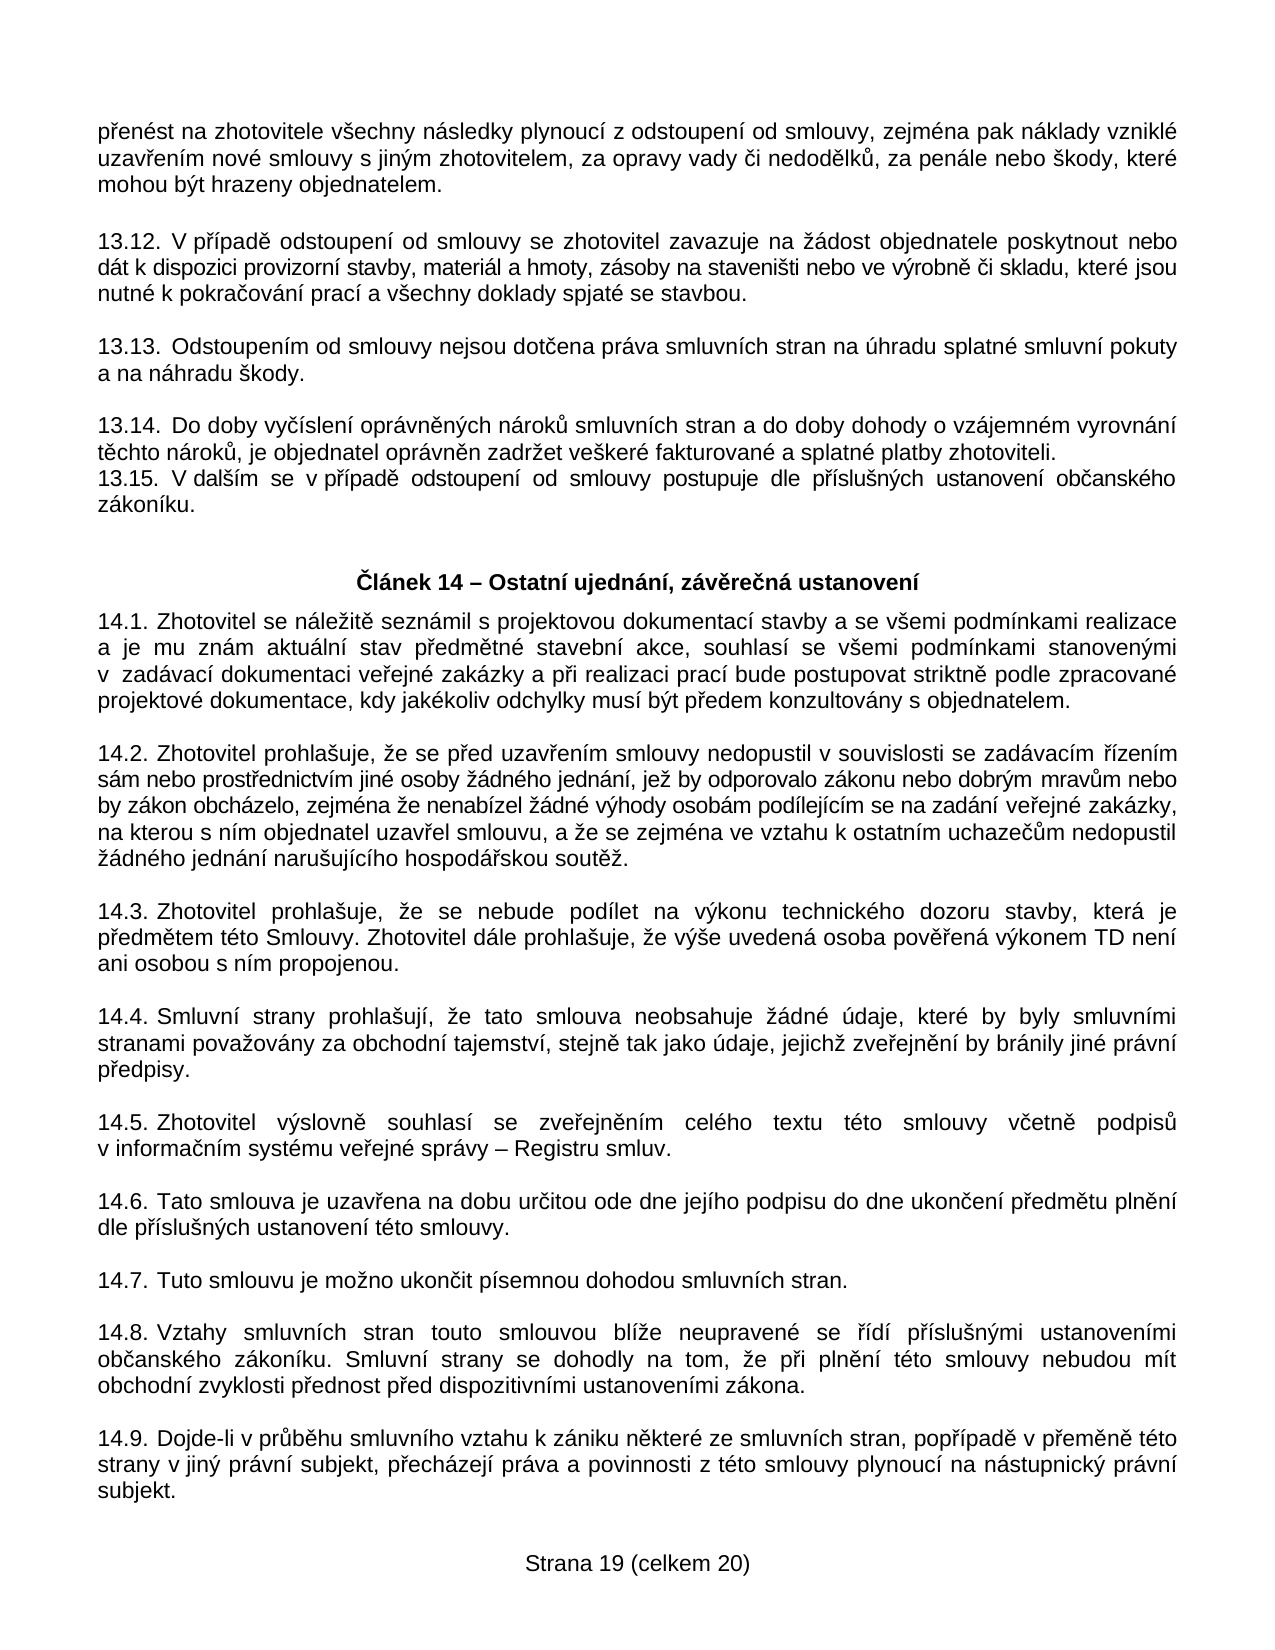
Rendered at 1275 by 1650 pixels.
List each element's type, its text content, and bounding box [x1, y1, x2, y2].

list Zhotovitel prohlašuje, že se nebude podílet na výkonu technického dozoru stavby, která je předmětem této Smlouvy. Zhotovitel dále prohlašuje, že výše uvedená osoba pověřená výkonem TD není ani osobou s ním propojenou. [97, 898, 1177, 977]
text Článek 14 – Ostatní ujednání, závěrečná ustanovení [97, 569, 1177, 595]
list Zhotovitel výslovně souhlasí se zveřejněním celého textu této smlouvy včetně podpisů v informačním systému veřejné správy – Registru smluv. [97, 1108, 1177, 1161]
list V případě odstoupení od smlouvy se zhotovitel zavazuje na žádost objednatele poskytnout nebo dát k dispozici provizorní stavby, materiál a hmoty, zásoby na staveništi nebo ve výrobně či skladu, které jsou nutné k pokračování prací a všechny doklady spjaté se stavbou. [97, 228, 1177, 307]
list Vztahy smluvních stran touto smlouvou blíže neupravené se řídí příslušnými ustanoveními občanského zákoníku. Smluvní strany se dohodly na tom, že při plnění této smlouvy nebudou mít obchodní zvyklosti přednost před dispozitivními ustanoveními zákona. [97, 1319, 1177, 1398]
list Zhotovitel prohlašuje, že se před uzavřením smlouvy nedopustil v souvislosti se zadávacím řízením sám nebo prostřednictvím jiné osoby žádného jednání, jež by odporovalo zákonu nebo dobrým mravům nebo by zákon obcházelo, zejména že nenabízel žádné výhody osobám podílejícím se na zadání veřejné zakázky, na kterou s ním objednatel uzavřel smlouvu, a že se zejména ve vztahu k ostatním uchazečům nedopustil žádného jednání narušujícího hospodářskou soutěž. [97, 739, 1177, 871]
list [97, 118, 1177, 197]
list Smluvní strany prohlašují, že tato smlouva neobsahuje žádné údaje, které by byly smluvními stranami považovány za obchodní tajemství, stejně tak jako údaje, jejichž zveřejnění by bránily jiné právní předpisy. [97, 1003, 1177, 1082]
list V dalším se v případě odstoupení od smlouvy postupuje dle příslušných ustanovení občanského zákoníku. [97, 465, 1177, 518]
list Tato smlouva je uzavřena na dobu určitou ode dne jejího podpisu do dne ukončení předmětu plnění dle příslušných ustanovení této smlouvy. [97, 1188, 1177, 1240]
list Tuto smlouvu je možno ukončit písemnou dohodou smluvních stran. [97, 1267, 1177, 1293]
list Odstoupením od smlouvy nejsou dotčena práva smluvních stran na úhradu splatné smluvní pokuty a na náhradu škody. [97, 333, 1177, 386]
list Zhotovitel se náležitě seznámil s projektovou dokumentací stavby a se všemi podmínkami realizace a je mu znám aktuální stav předmětné stavební akce, souhlasí se všemi podmínkami stanovenými v zadávací dokumentaci veřejné zakázky a při realizaci prací bude postupovat striktně podle zpracované projektové dokumentace, kdy jakékoliv odchylky musí být předem konzultovány s objednatelem. [97, 608, 1177, 713]
list Dojde-li v průběhu smluvního vztahu k zániku některé ze smluvních stran, popřípadě v přeměně této strany v jiný právní subjekt, přecházejí práva a povinnosti z této smlouvy plynoucí na nástupnický právní subjekt. [97, 1425, 1177, 1504]
list Do doby vyčíslení oprávněných nároků smluvních stran a do doby dohody o vzájemném vyrovnání těchto nároků, je objednatel oprávněn zadržet veškeré fakturované a splatné platby zhotoviteli. [97, 412, 1177, 465]
